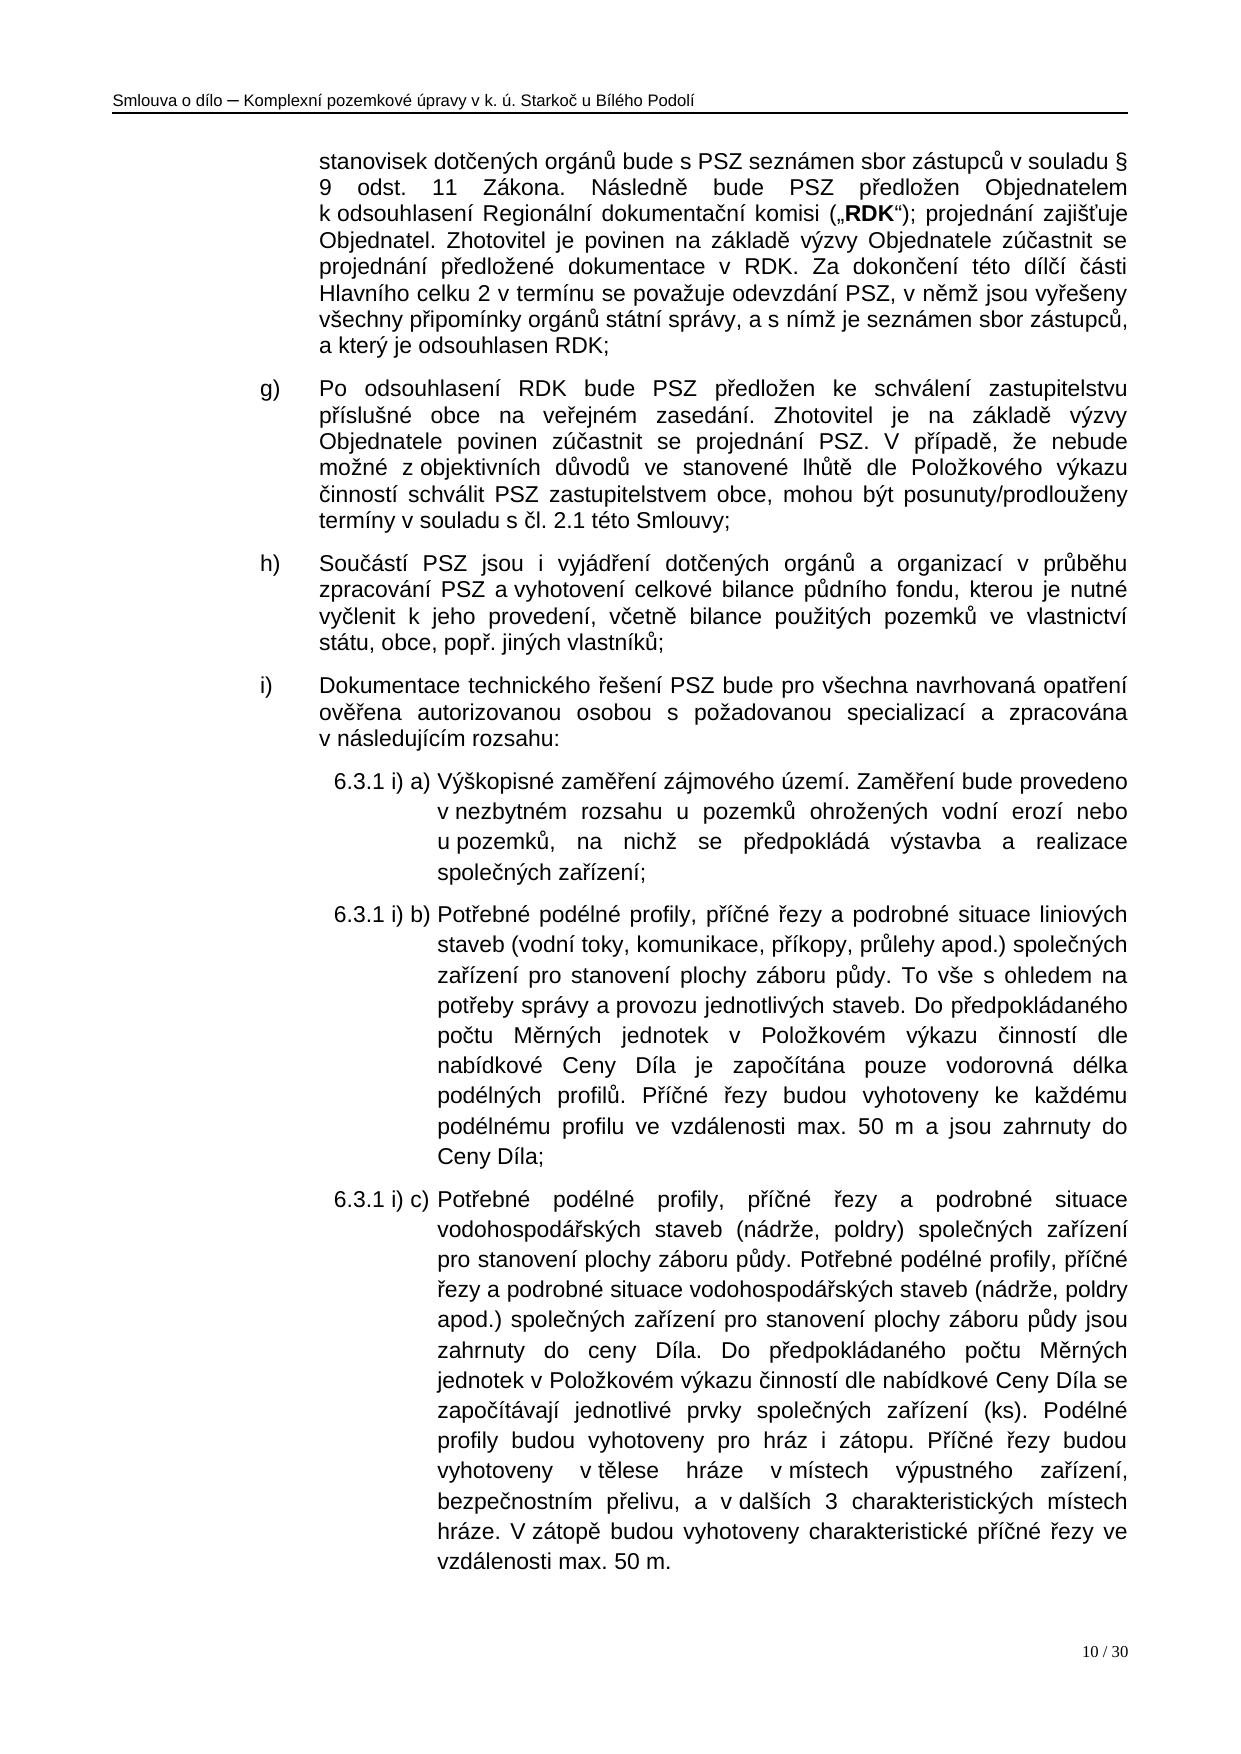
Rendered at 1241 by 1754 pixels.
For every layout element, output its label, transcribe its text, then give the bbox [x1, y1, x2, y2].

list Po odsouhlasení RDK bude PSZ předložen ke schválení zastupitelstvu příslušné obce na veřejném zasedání. Zhotovitel je na základě výzvy Objednatele povinen zúčastnit se projednání PSZ. V případě, že nebude možné z objektivních důvodů ve stanovené lhůtě dle Položkového výkazu činností schválit PSZ zastupitelstvem obce, mohou být posunuty/prodlouženy termíny v souladu s čl. 2.1 této Smlouvy; [260, 375, 1128, 533]
list Výškopisné zaměření zájmového území. Zaměření bude provedeno v nezbytném rozsahu u pozemků ohrožených vodní erozí nebo u pozemků, na nichž se předpokládá výstavba a realizace společných zařízení; [334, 768, 1128, 885]
list Potřebné podélné profily, příčné řezy a podrobné situace vodohospodářských staveb (nádrže, poldry) společných zařízení pro stanovení plochy záboru půdy. Potřebné podélné profily, příčné řezy a podrobné situace vodohospodářských staveb (nádrže, poldry apod.) společných zařízení pro stanovení plochy záboru půdy jsou zahrnuty do ceny Díla. Do předpokládaného počtu Měrných jednotek v Položkovém výkazu činností dle nabídkové Ceny Díla se započítávají jednotlivé prvky společných zařízení (ks). Podélné profily budou vyhotoveny pro hráz i zátopu. Příčné řezy budou vyhotoveny v tělese hráze v místech výpustného zařízení, bezpečnostním přelivu, a v dalších 3 charakteristických místech hráze. V zátopě budou vyhotoveny charakteristické příčné řezy ve vzdálenosti max. 50 m. [334, 1186, 1128, 1574]
list Dokumentace technického řešení PSZ bude pro všechna navrhovaná opatření ověřena autorizovanou osobou s požadovanou specializací a zpracována v následujícím rozsahu: [260, 672, 1128, 751]
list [260, 148, 1128, 358]
list Potřebné podélné profily, příčné řezy a podrobné situace liniových staveb (vodní toky, komunikace, příkopy, průlehy apod.) společných zařízení pro stanovení plochy záboru půdy. To vše s ohledem na potřeby správy a provozu jednotlivých staveb. Do předpokládaného počtu Měrných jednotek v Položkovém výkazu činností dle nabídkové Ceny Díla je započítána pouze vodorovná délka podélných profilů. Příčné řezy budou vyhotoveny ke každému podélnému profilu ve vzdálenosti max. 50 m a jsou zahrnuty do Ceny Díla; [334, 901, 1128, 1169]
list Součástí PSZ jsou i vyjádření dotčených orgánů a organizací v průběhu zpracování PSZ a vyhotovení celkové bilance půdního fondu, kterou je nutné vyčlenit k jeho provedení, včetně bilance použitých pozemků ve vlastnictví státu, obce, popř. jiných vlastníků; [260, 550, 1128, 655]
